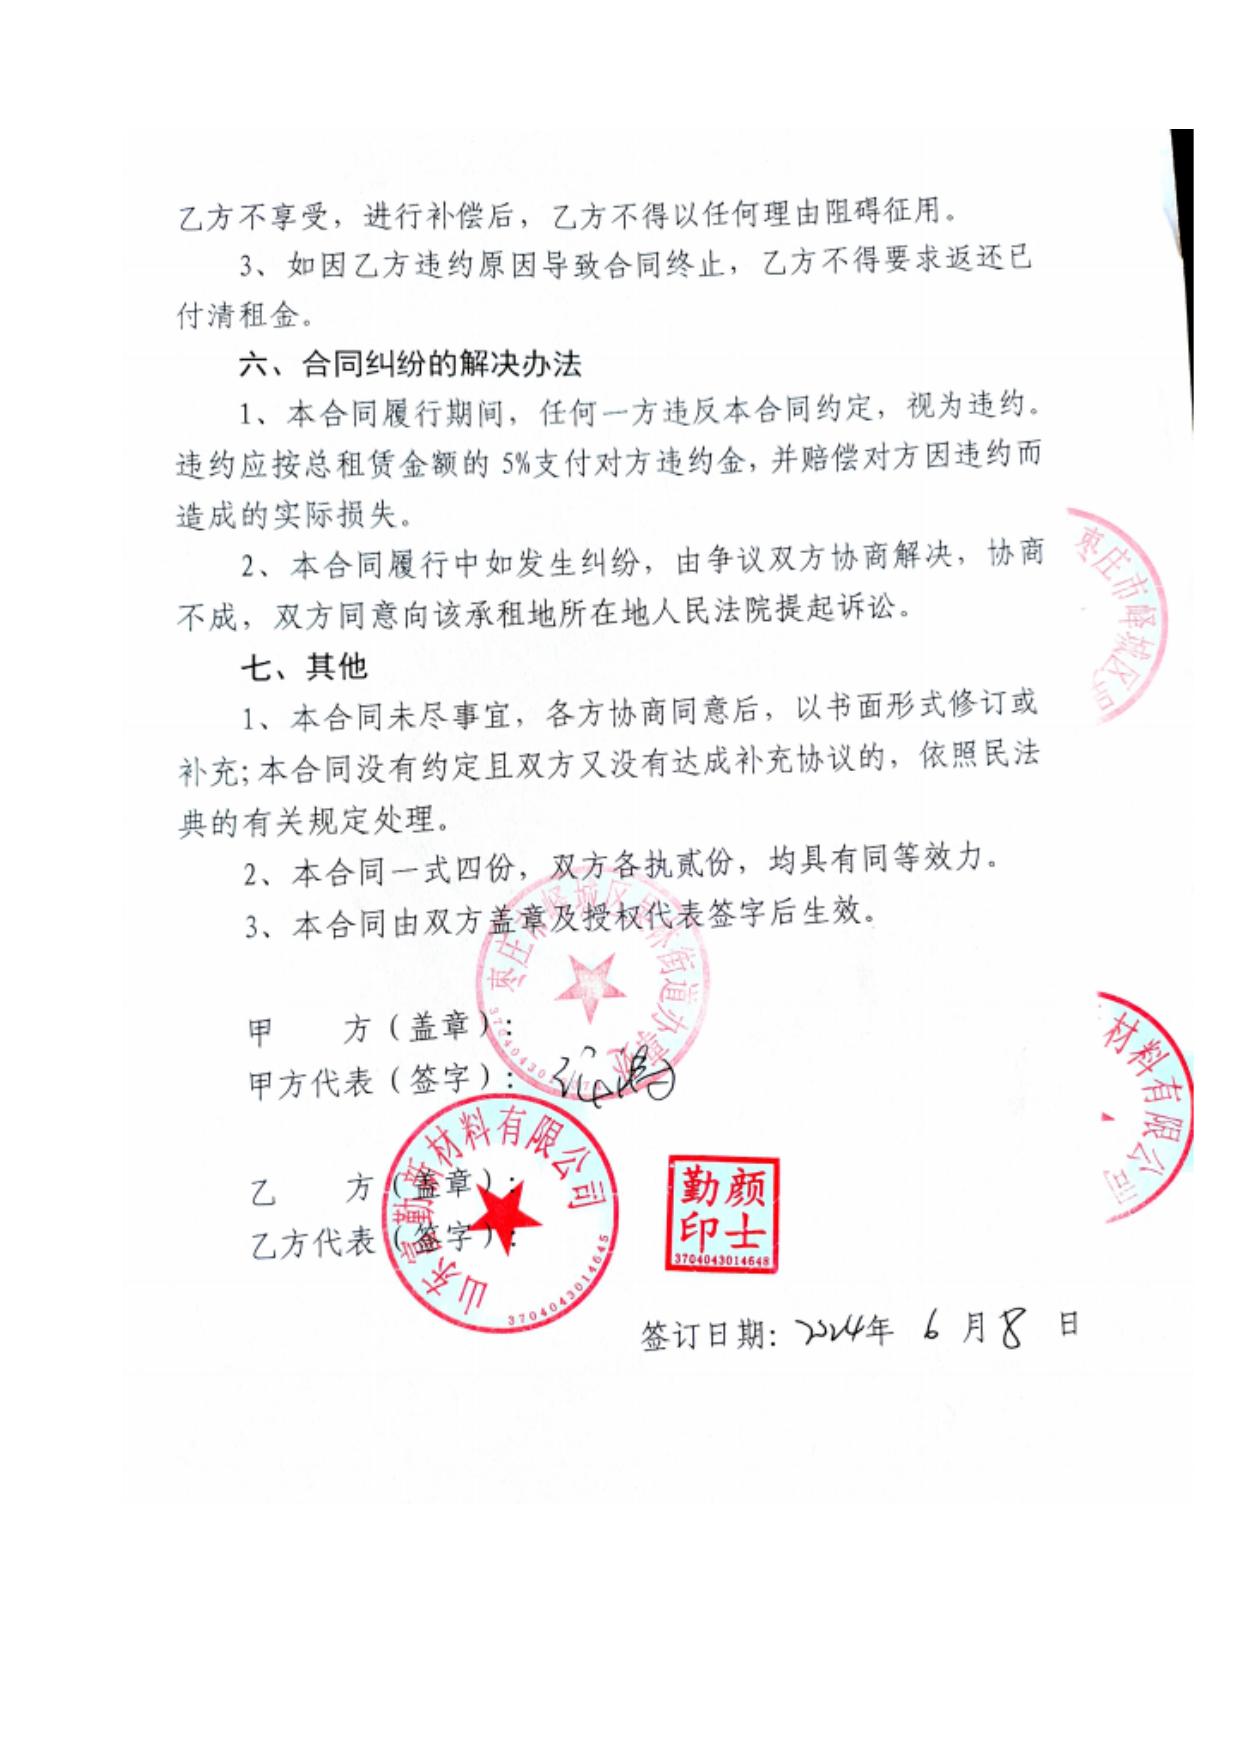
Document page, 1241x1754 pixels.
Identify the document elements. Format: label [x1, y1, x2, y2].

picture [123, 129, 1194, 1504]
